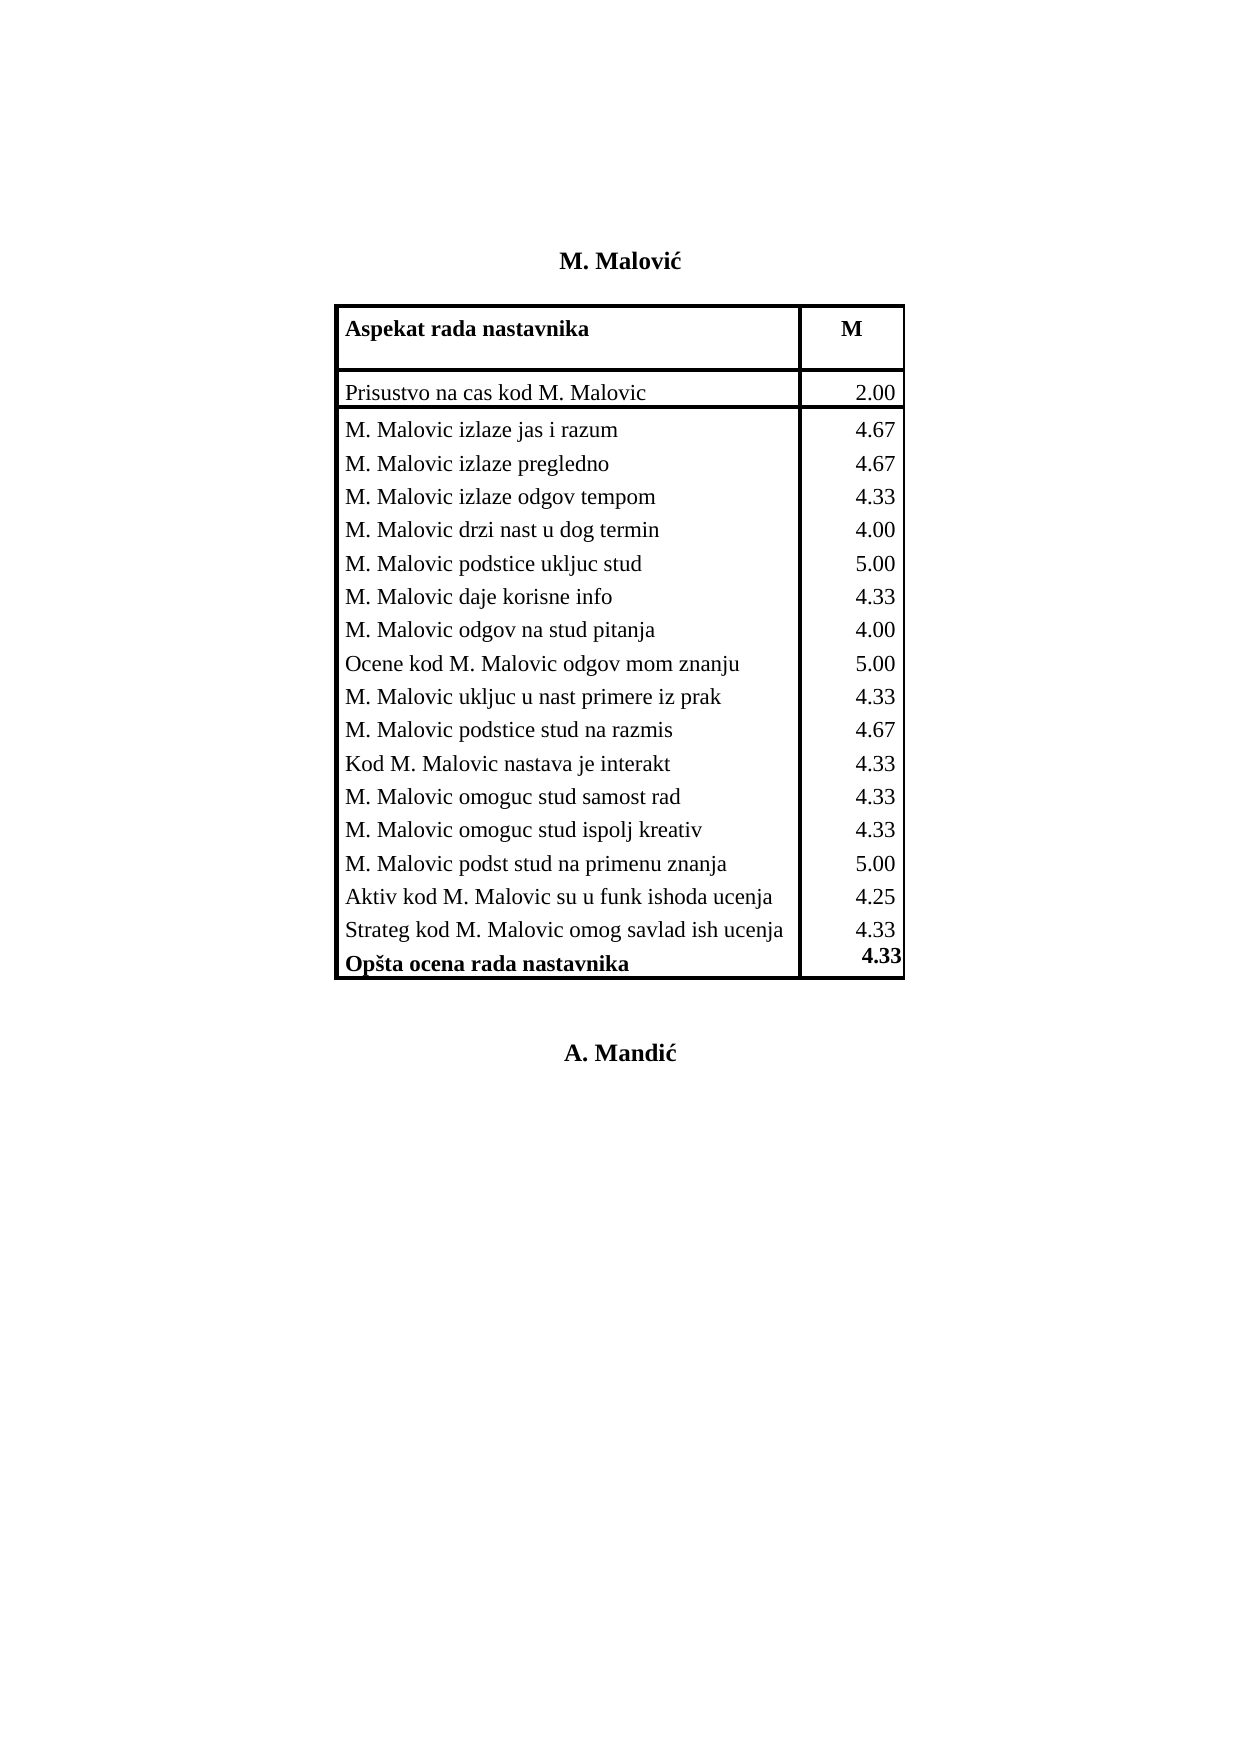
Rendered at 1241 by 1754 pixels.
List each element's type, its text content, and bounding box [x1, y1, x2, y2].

text M. Malović [150, 233, 1090, 275]
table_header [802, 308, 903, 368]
text A. Mandić [150, 1038, 1090, 1066]
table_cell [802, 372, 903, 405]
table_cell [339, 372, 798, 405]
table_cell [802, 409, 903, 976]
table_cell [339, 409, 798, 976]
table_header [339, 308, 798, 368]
